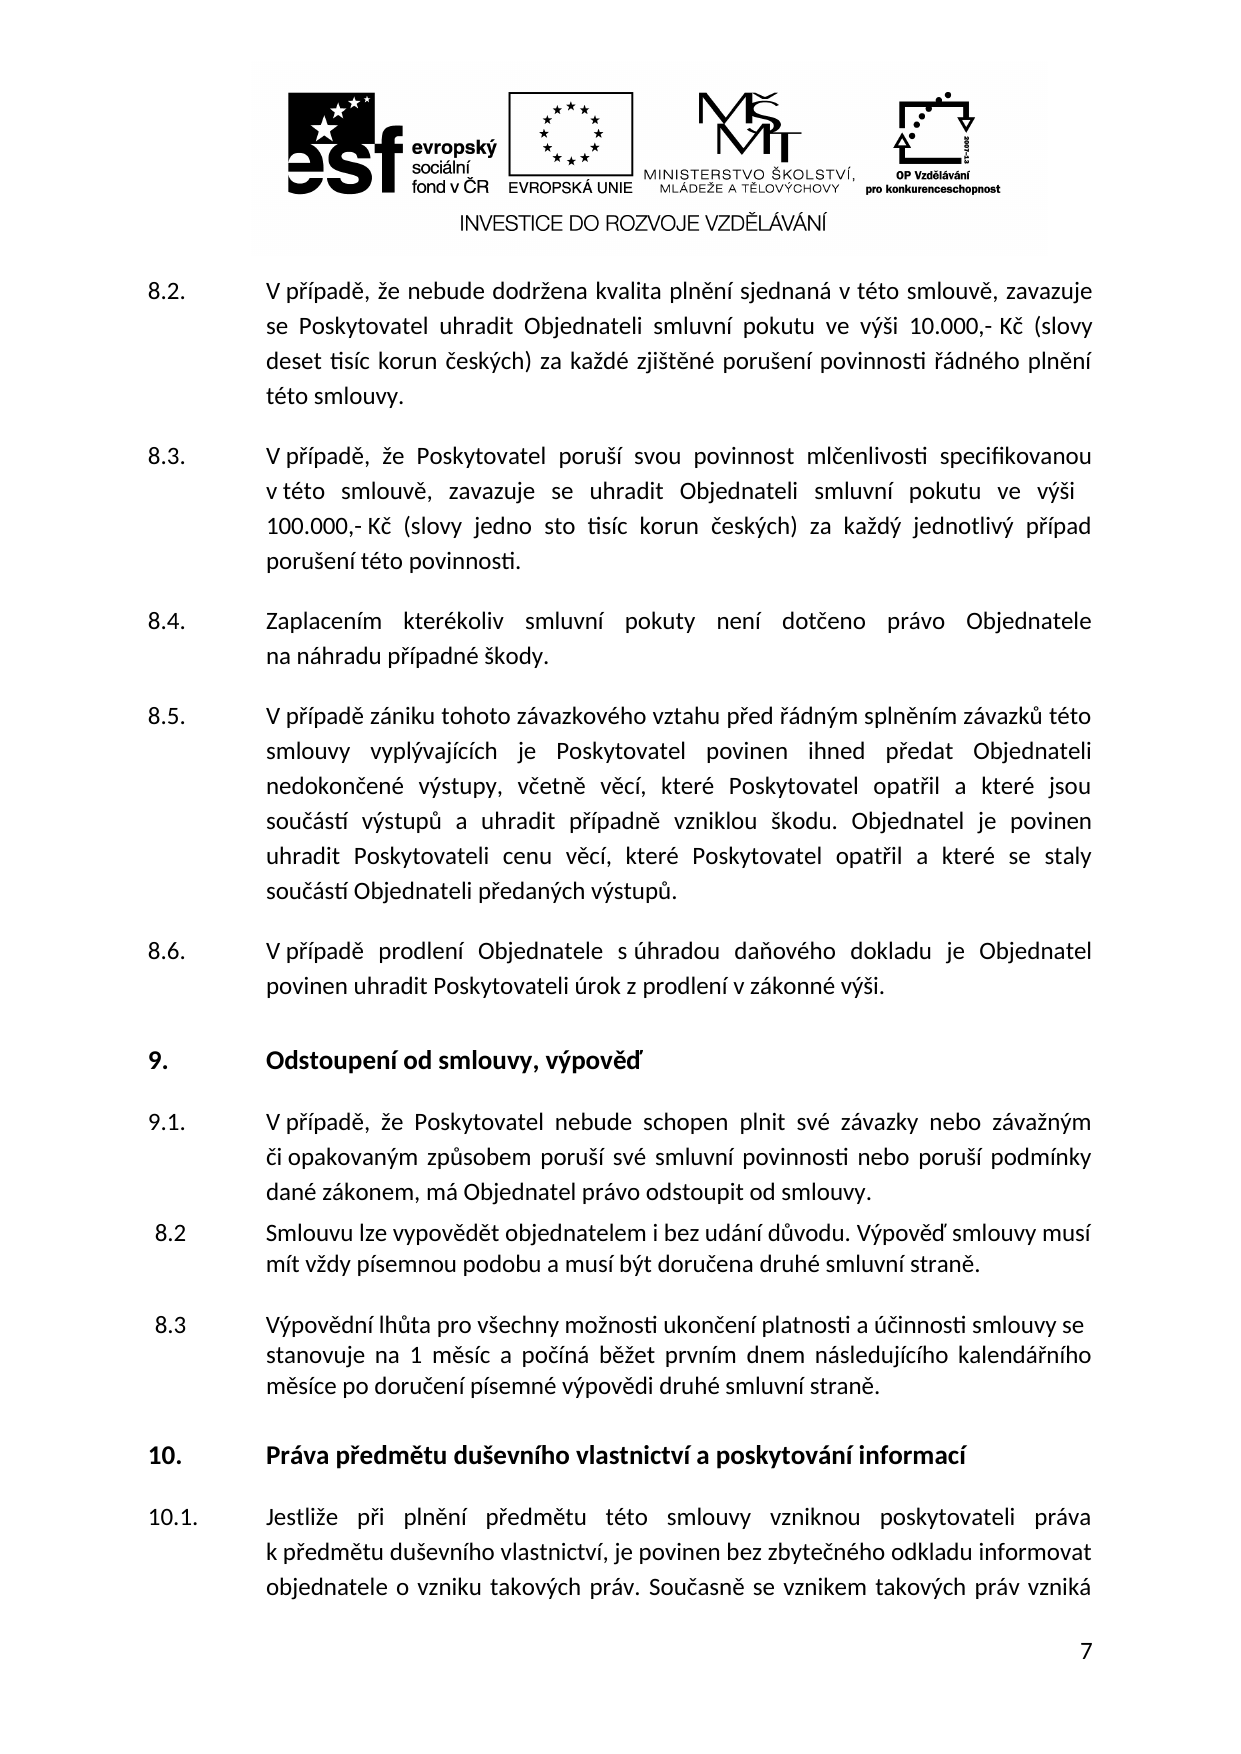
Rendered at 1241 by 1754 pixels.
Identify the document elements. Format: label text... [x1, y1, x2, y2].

list mít vždy písemnou podobu a musí být doručena druhé smluvní straně. [192, 1248, 1093, 1278]
subtitle V případě prodlení Objednatele s úhradou daňového dokladu je Objednatel povinen uhradit Poskytovateli úrok z prodlení v zákonné výši. [148, 936, 1093, 1001]
subtitle V případě, že Poskytovatel nebude schopen plnit své závazky nebo závažným či opakovaným způsobem poruší své smluvní povinnosti nebo poruší podmínky dané zákonem, má Objednatel právo odstoupit od smlouvy. [148, 1106, 1093, 1206]
subtitle Zaplacením kterékoliv smluvní pokuty není dotčeno právo Objednatele na náhradu případné škody. [148, 606, 1093, 671]
subtitle Práva předmětu duševního vlastnictví a poskytování informací [148, 1438, 1093, 1471]
subtitle V případě, že Poskytovatel poruší svou povinnost mlčenlivosti specifikovanou v této smlouvě, zavazuje se uhradit Objednateli smluvní pokutu ve výši 100.000,- Kč (slovy jedno sto tisíc korun českých) za každý jednotlivý případ porušení této povinnosti. [148, 441, 1093, 576]
list stanovuje na 1 měsíc a počíná běžet prvním dnem následujícího kalendářního měsíce po doručení písemné výpovědi druhé smluvní straně. [266, 1339, 1093, 1400]
subtitle V případě zániku tohoto závazkového vztahu před řádným splněním závazků této smlouvy vyplývajících je Poskytovatel povinen ihned předat Objednateli nedokončené výstupy, včetně věcí, které Poskytovatel opatřil a které jsou součástí výstupů a uhradit případně vzniklou škodu. Objednatel je povinen uhradit Poskytovateli cenu věcí, které Poskytovatel opatřil a které se staly součástí Objednateli předaných výstupů. [148, 701, 1093, 906]
list Smlouvu lze vypovědět objednatelem i bez udání důvodu. Výpověď smlouvy musí [154, 1217, 1093, 1248]
subtitle Odstoupení od smlouvy, výpověď [148, 1043, 1093, 1076]
list Výpovědní lhůta pro všechny možnosti ukončení platnosti a účinnosti smlouvy se [154, 1309, 1093, 1339]
subtitle V případě, že nebude dodržena kvalita plnění sjednaná v této smlouvě, zavazuje se Poskytovatel uhradit Objednateli smluvní pokutu ve výši 10.000,- Kč (slovy deset tisíc korun českých) za každé zjištěné porušení povinnosti řádného plnění této smlouvy. [148, 276, 1093, 411]
picture [251, 61, 1049, 256]
